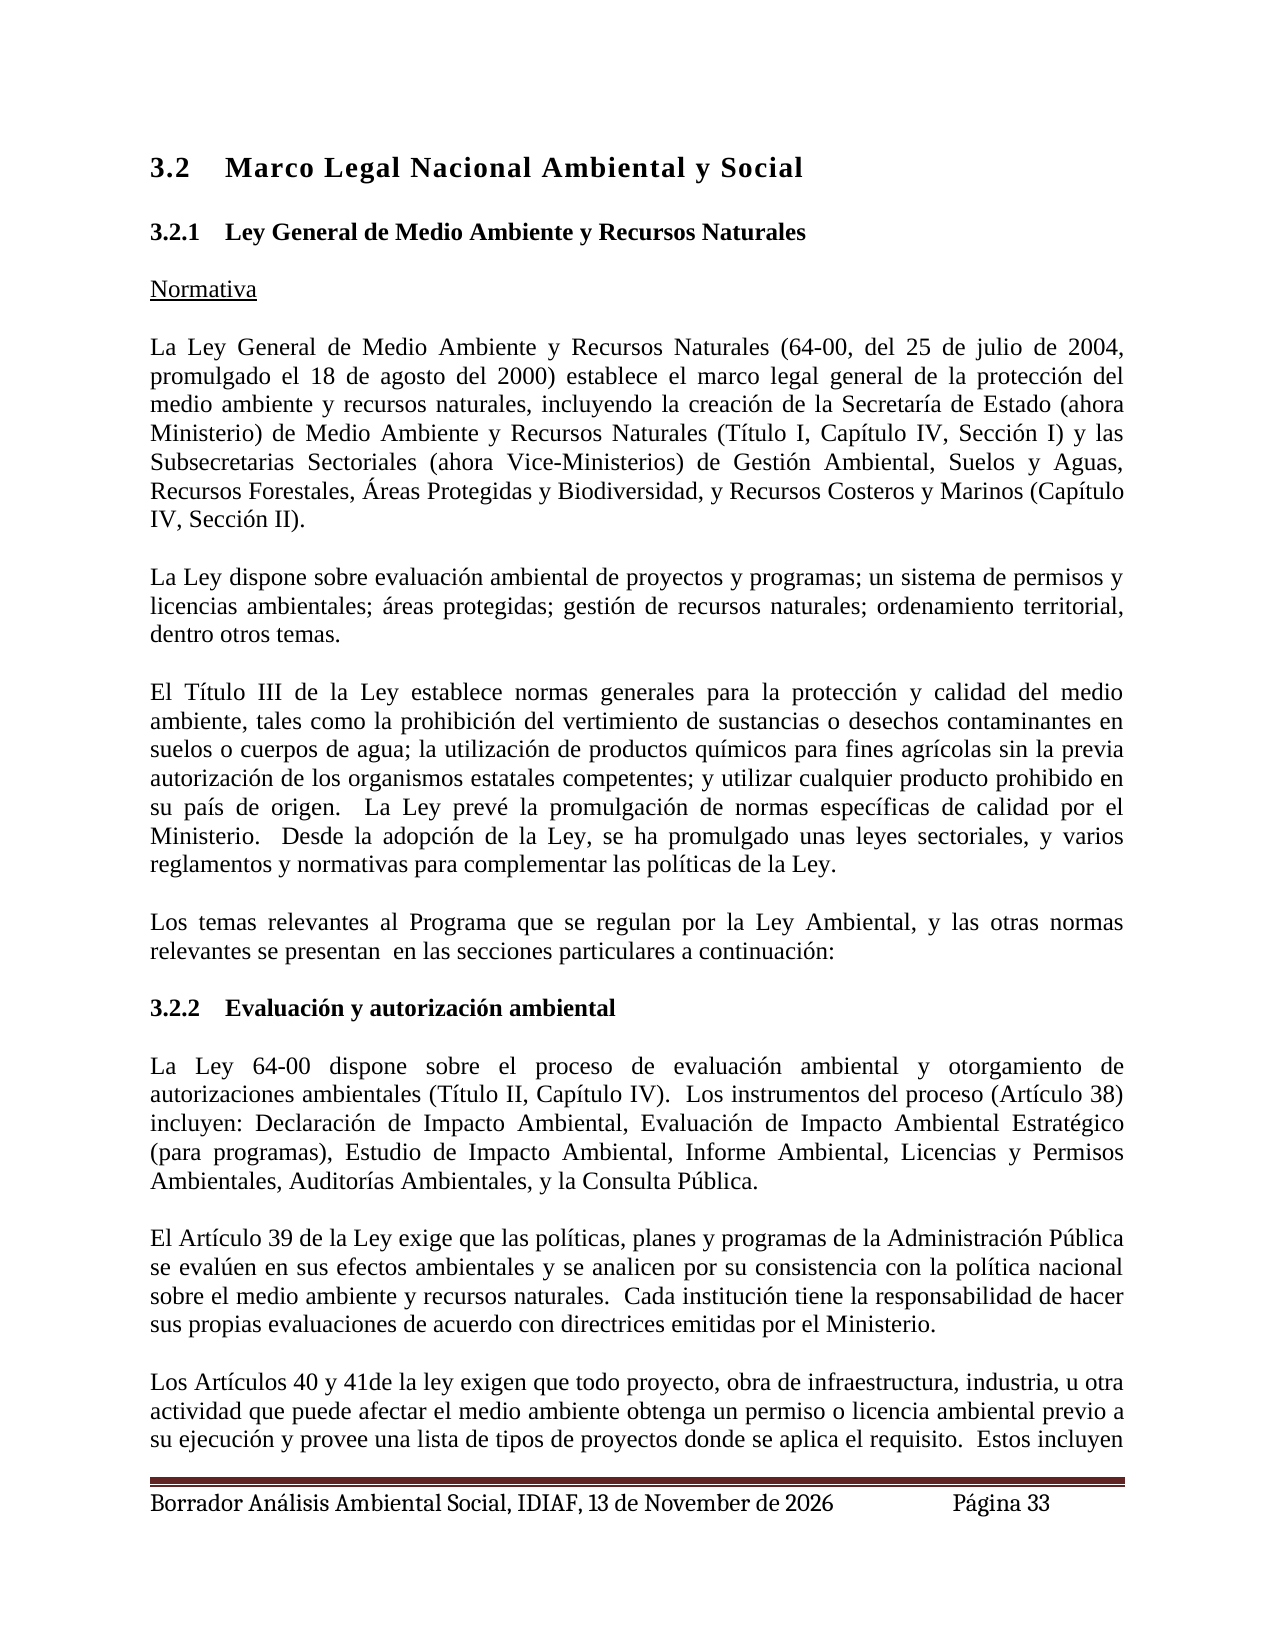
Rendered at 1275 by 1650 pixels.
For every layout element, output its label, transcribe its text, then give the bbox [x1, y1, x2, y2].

text La Ley 64-00 dispone sobre el proceso de evaluación ambiental y otorgamiento de autorizaciones ambientales (Título II, Capítulo IV). Los instrumentos del proceso (Artículo 38) incluyen: Declaración de Impacto Ambiental, Evaluación de Impacto Ambiental Estratégico (para programas), Estudio de Impacto Ambiental, Informe Ambiental, Licencias y Permisos Ambientales, Auditorías Ambientales, y la Consulta Pública. [150, 1051, 1125, 1194]
text La Ley General de Medio Ambiente y Recursos Naturales (64-00, del 25 de julio de 2004, promulgado el 18 de agosto del 2000) establece el marco legal general de la protección del medio ambiente y recursos naturales, incluyendo la creación de la Secretaría de Estado (ahora Ministerio) de Medio Ambiente y Recursos Naturales (Título I, Capítulo IV, Sección I) y las Subsecretarias Sectoriales (ahora Vice-Ministerios) de Gestión Ambiental, Suelos y Aguas, Recursos Forestales, Áreas Protegidas y Biodiversidad, y Recursos Costeros y Marinos (Capítulo IV, Sección II). [150, 332, 1125, 533]
text La Ley dispone sobre evaluación ambiental de proyectos y programas; un sistema de permisos y licencias ambientales; áreas protegidas; gestión de recursos naturales; ordenamiento territorial, dentro otros temas. [150, 562, 1125, 648]
text El Título III de la Ley establece normas generales para la protección y calidad del medio ambiente, tales como la prohibición del vertimiento de sustancias o desechos contaminantes en suelos o cuerpos de agua; la utilización de productos químicos para fines agrícolas sin la previa autorización de los organismos estatales competentes; y utilizar cualquier producto prohibido en su país de origen. La Ley prevé la promulgación de normas específicas de calidad por el Ministerio. Desde la adopción de la Ley, se ha promulgado unas leyes sectoriales, y varios reglamentos y normativas para complementar las políticas de la Ley. [150, 677, 1125, 878]
subtitle 3.2 Marco Legal Nacional Ambiental y Social [150, 150, 1125, 183]
subtitle 3.2.2 Evaluación y autorización ambiental [150, 993, 1125, 1022]
subtitle 3.2.1 Ley General de Medio Ambiente y Recursos Naturales [150, 217, 1125, 246]
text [150, 1367, 1125, 1453]
text Los temas relevantes al Programa que se regulan por la Ley Ambiental, y las otras normas relevantes se presentan en las secciones particulares a continuación: [150, 907, 1125, 964]
text El Artículo 39 de la Ley exige que las políticas, planes y programas de la Administración Pública se evalúen en sus efectos ambientales y se analicen por su consistencia con la política nacional sobre el medio ambiente y recursos naturales. Cada institución tiene la responsabilidad de hacer sus propias evaluaciones de acuerdo con directrices emitidas por el Ministerio. [150, 1223, 1125, 1338]
text Normativa [150, 274, 1125, 303]
